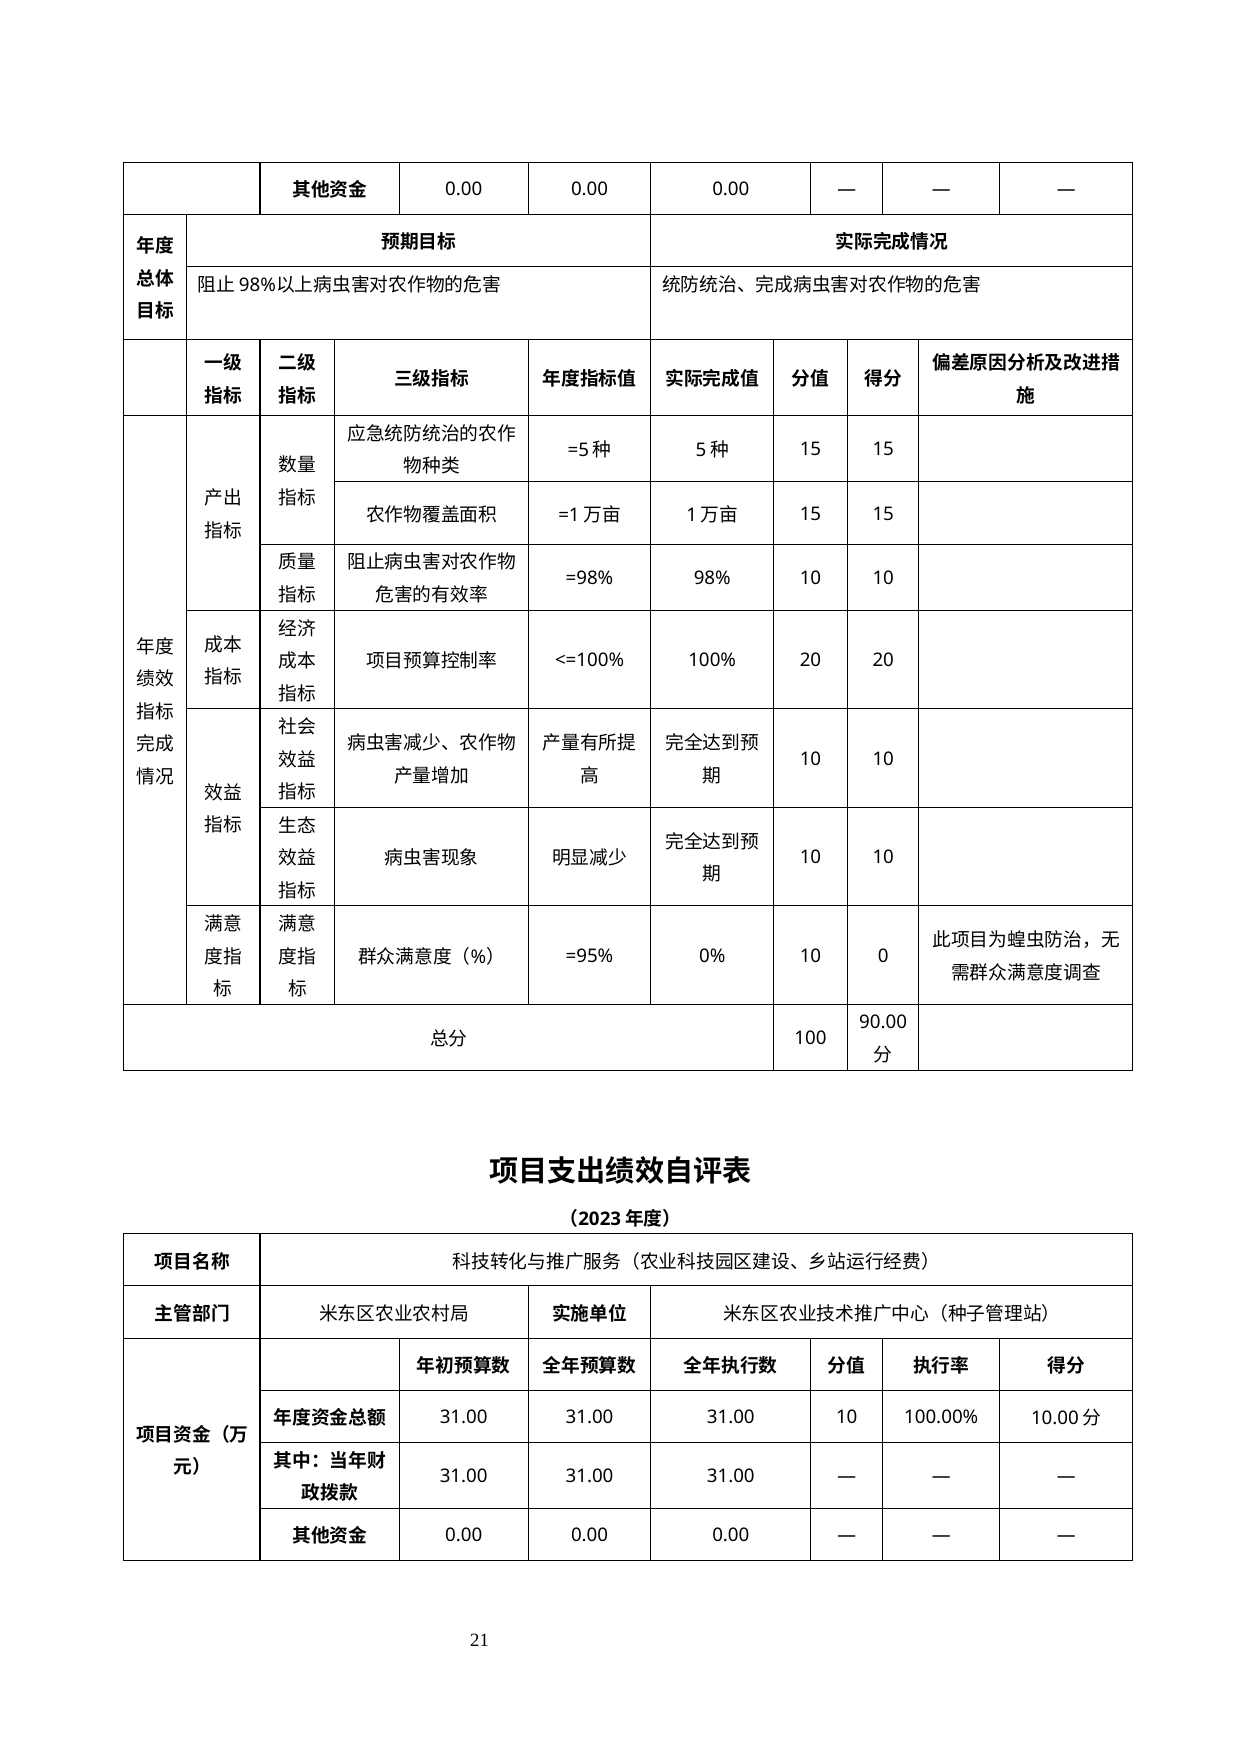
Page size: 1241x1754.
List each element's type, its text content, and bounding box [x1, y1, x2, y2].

table_cell 5种 [651, 416, 773, 481]
table_cell 完全达到预期 [651, 808, 773, 905]
table_cell — [811, 1509, 882, 1560]
table_cell [124, 340, 186, 415]
table_cell 效益指标 [187, 709, 259, 905]
table_cell 质量指标 [261, 545, 334, 609]
table_cell 一级指标 [187, 340, 259, 415]
table_cell 其中：当年财政拨款 [261, 1443, 399, 1508]
table_cell 项目资金（万元） [124, 1339, 259, 1560]
table_cell 完全达到预期 [651, 709, 773, 807]
table_cell — [811, 163, 882, 214]
table_cell 31.00 [400, 1443, 528, 1508]
table_cell 年度总体目标 [124, 215, 186, 339]
table_cell 总分 [124, 1005, 773, 1070]
table_cell 产量有所提高 [529, 709, 650, 807]
table_cell 0.00 [400, 1509, 528, 1560]
table_cell 98% [651, 545, 773, 609]
table_cell 100.00% [883, 1391, 999, 1442]
table_cell =98% [529, 545, 650, 609]
table_cell 执行率 [883, 1339, 999, 1389]
table_cell 实施单位 [529, 1286, 650, 1337]
table_cell 年度资金总额 [261, 1391, 399, 1442]
table_cell [919, 709, 1132, 807]
table_cell 其他资金 [261, 163, 399, 214]
table_cell 10 [811, 1391, 882, 1442]
table_cell 100% [651, 611, 773, 708]
table_cell 生态效益指标 [261, 808, 334, 905]
table_cell 项目预算控制率 [335, 611, 528, 708]
table_cell =1万亩 [529, 482, 650, 543]
table_cell 31.00 [529, 1443, 650, 1508]
table_cell 10 [774, 808, 847, 905]
table_cell 分值 [811, 1339, 882, 1389]
table_cell 15 [774, 482, 847, 543]
table_cell 满意度指标 [187, 906, 259, 1004]
table_cell 米东区农业农村局 [261, 1286, 528, 1337]
table_cell 全年预算数 [529, 1339, 650, 1389]
table_cell [919, 611, 1132, 708]
table_cell 全年执行数 [651, 1339, 810, 1389]
table_cell =95% [529, 906, 650, 1004]
table_cell 统防统治、完成病虫害对农作物的危害 [651, 267, 1132, 339]
table_cell 年初预算数 [400, 1339, 528, 1389]
table_cell 31.00 [651, 1391, 810, 1442]
table_cell 阻止98%以上病虫害对农作物的危害 [187, 267, 650, 339]
table_cell 0.00 [529, 1509, 650, 1560]
table_cell 0 [848, 906, 918, 1004]
table_cell 产出指标 [187, 416, 259, 609]
text （2023年度） [187, 1201, 1053, 1233]
table_cell 0.00 [651, 1509, 810, 1560]
table_cell 阻止病虫害对农作物危害的有效率 [335, 545, 528, 609]
table_cell 年度指标值 [529, 340, 650, 415]
table_cell 31.00 [529, 1391, 650, 1442]
table_cell [919, 482, 1132, 543]
table_cell 数量指标 [261, 416, 334, 543]
table_cell 主管部门 [124, 1286, 259, 1337]
table_cell 年度绩效指标完成情况 [124, 416, 186, 1004]
table_cell 31.00 [400, 1391, 528, 1442]
table_cell 10 [848, 808, 918, 905]
table_cell 分值 [774, 340, 847, 415]
table_cell 10 [848, 709, 918, 807]
table_cell 100 [774, 1005, 847, 1070]
table_cell 明显减少 [529, 808, 650, 905]
table_header 科技转化与推广服务（农业科技园区建设、乡站运行经费） [261, 1234, 1132, 1285]
table_cell 预期目标 [187, 215, 650, 266]
table_cell 实际完成值 [651, 340, 773, 415]
table_cell 满意度指标 [261, 906, 334, 1004]
table_cell 社会效益指标 [261, 709, 334, 807]
table_cell 20 [848, 611, 918, 708]
table_cell — [883, 1443, 999, 1508]
table_cell [919, 416, 1132, 481]
table_cell 得分 [1000, 1339, 1132, 1389]
table_cell 经济成本指标 [261, 611, 334, 708]
table_cell — [883, 1509, 999, 1560]
table_cell 二级指标 [261, 340, 334, 415]
table_cell — [1000, 163, 1132, 214]
table_cell 10.00分 [1000, 1391, 1132, 1442]
table_cell 病虫害现象 [335, 808, 528, 905]
table_cell 实际完成情况 [651, 215, 1132, 266]
table_cell 10 [774, 906, 847, 1004]
table_cell 10 [774, 709, 847, 807]
table_cell <=100% [529, 611, 650, 708]
table_cell — [1000, 1443, 1132, 1508]
table_cell 得分 [848, 340, 918, 415]
table_cell 10 [774, 545, 847, 609]
table_cell 20 [774, 611, 847, 708]
table_cell 0.00 [651, 163, 810, 214]
table_cell — [811, 1443, 882, 1508]
table_cell 米东区农业技术推广中心（种子管理站） [651, 1286, 1132, 1337]
table_cell [919, 1005, 1132, 1070]
table_cell 0.00 [529, 163, 650, 214]
table_cell 0.00 [400, 163, 528, 214]
table_cell 0% [651, 906, 773, 1004]
table_cell — [1000, 1509, 1132, 1560]
table_cell — [883, 163, 999, 214]
table_cell 群众满意度（%） [335, 906, 528, 1004]
table_cell [261, 1339, 399, 1389]
table_cell 90.00分 [848, 1005, 918, 1070]
table_cell 31.00 [651, 1443, 810, 1508]
table_cell 此项目为蝗虫防治，无需群众满意度调查 [919, 906, 1132, 1004]
table_cell 成本指标 [187, 611, 259, 708]
table_cell 病虫害减少、农作物产量增加 [335, 709, 528, 807]
table_cell 1万亩 [651, 482, 773, 543]
table_cell 15 [774, 416, 847, 481]
table_cell 15 [848, 416, 918, 481]
table_header 项目名称 [124, 1234, 259, 1285]
table_cell 15 [848, 482, 918, 543]
table_cell [919, 808, 1132, 905]
table_cell =5种 [529, 416, 650, 481]
table_cell 应急统防统治的农作物种类 [335, 416, 528, 481]
table_cell 其他资金 [261, 1509, 399, 1560]
table_cell 三级指标 [335, 340, 528, 415]
table_cell 农作物覆盖面积 [335, 482, 528, 543]
table_cell [919, 545, 1132, 609]
table_cell 偏差原因分析及改进措施 [919, 340, 1132, 415]
table_cell 10 [848, 545, 918, 609]
text 项目支出绩效自评表 [187, 1136, 1053, 1201]
